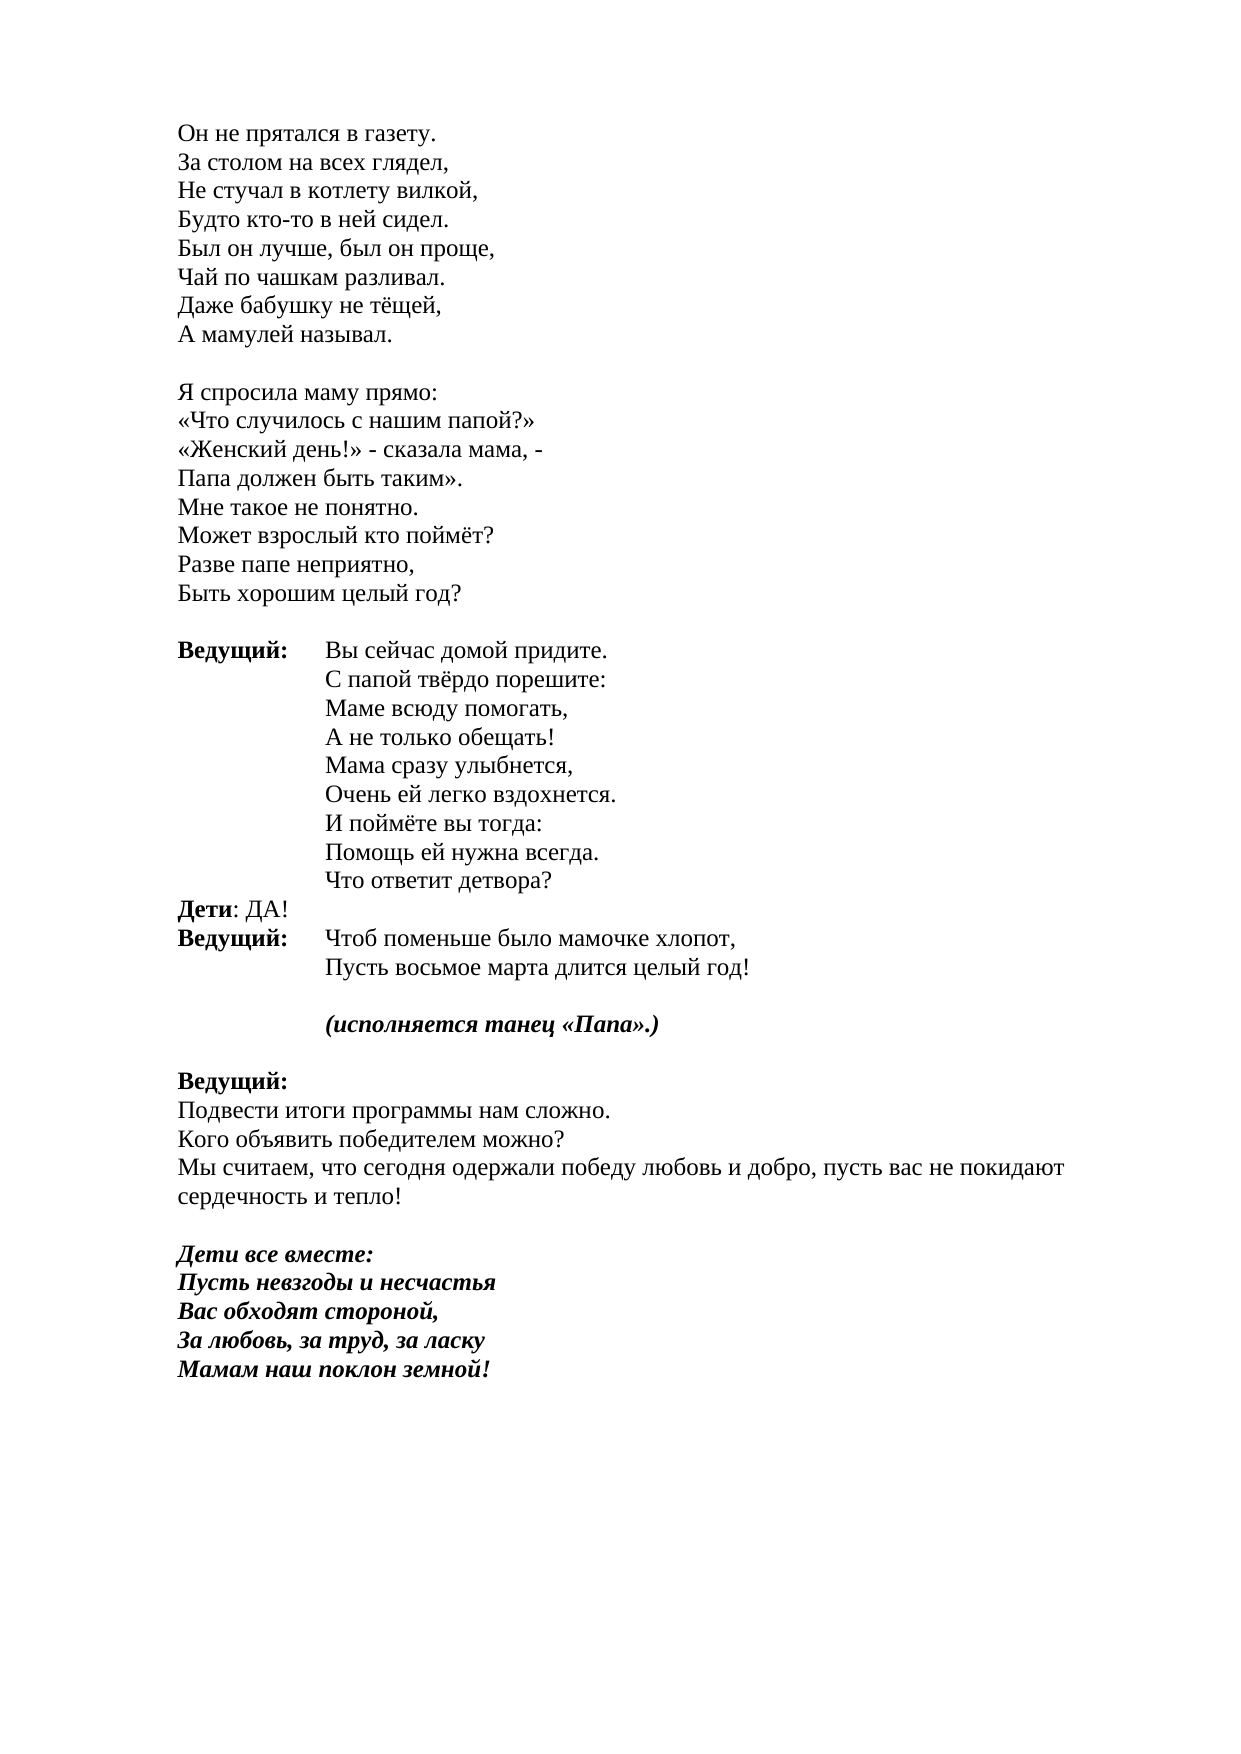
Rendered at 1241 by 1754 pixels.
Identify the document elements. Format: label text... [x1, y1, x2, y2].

text Дети все вместе: [177, 1239, 1152, 1267]
text Будто кто-то в ней сидел. [177, 204, 1152, 233]
text Чай по чашкам разливал. [177, 262, 1152, 291]
text Пусть восьмое марта длится целый год! [177, 952, 1152, 981]
text Что ответит детвора? [177, 866, 1152, 894]
text Даже бабушку не тёщей, [177, 291, 1152, 319]
text Мамам наш поклон земной! [177, 1354, 1152, 1382]
text Может взрослый кто поймёт? [177, 521, 1152, 549]
text За столом на всех глядел, [177, 147, 1152, 176]
text Не стучал в котлету вилкой, [177, 176, 1152, 204]
text Ведущий: Вы сейчас домой придите. [177, 636, 1152, 664]
text Дети: ДА! [177, 894, 1152, 923]
text Я спросила маму прямо: [177, 377, 1152, 406]
text Маме всюду помогать, [177, 693, 1152, 722]
text Мама сразу улыбнется, [177, 751, 1152, 779]
text (исполняется танец «Папа».) [251, 1009, 1152, 1037]
text И поймёте вы тогда: [177, 808, 1152, 837]
text «Что случилось с нашим папой?» [177, 406, 1152, 434]
text Быть хорошим целый год? [177, 578, 1152, 607]
text Был он лучше, был он проще, [177, 233, 1152, 262]
text Ведущий: [177, 1066, 1152, 1095]
text Он не прятался в газету. [177, 118, 1152, 147]
text Подвести итоги программы нам сложно. [177, 1095, 1152, 1124]
text А не только обещать! [177, 722, 1152, 751]
text Очень ей легко вздохнется. [177, 779, 1152, 808]
text Кого объявить победителем можно? [177, 1124, 1152, 1152]
text Разве папе неприятно, [177, 549, 1152, 578]
text Мне такое не понятно. [177, 492, 1152, 521]
text За любовь, за труд, за ласку [177, 1325, 1152, 1354]
text Помощь ей нужна всегда. [177, 837, 1152, 866]
text Пусть невзгоды и несчастья [177, 1267, 1152, 1296]
text «Женский день!» - сказала мама, - [177, 434, 1152, 463]
text А мамулей называл. [177, 319, 1152, 348]
text С папой твёрдо порешите: [177, 664, 1152, 693]
text Папа должен быть таким». [177, 463, 1152, 492]
text Вас обходят стороной, [177, 1296, 1152, 1325]
text Ведущий: Чтоб поменьше было мамочке хлопот, [177, 923, 1152, 952]
text Мы считаем, что сегодня одержали победу любовь и добро, пусть вас не покидают сердечность и тепло! [177, 1152, 1152, 1210]
